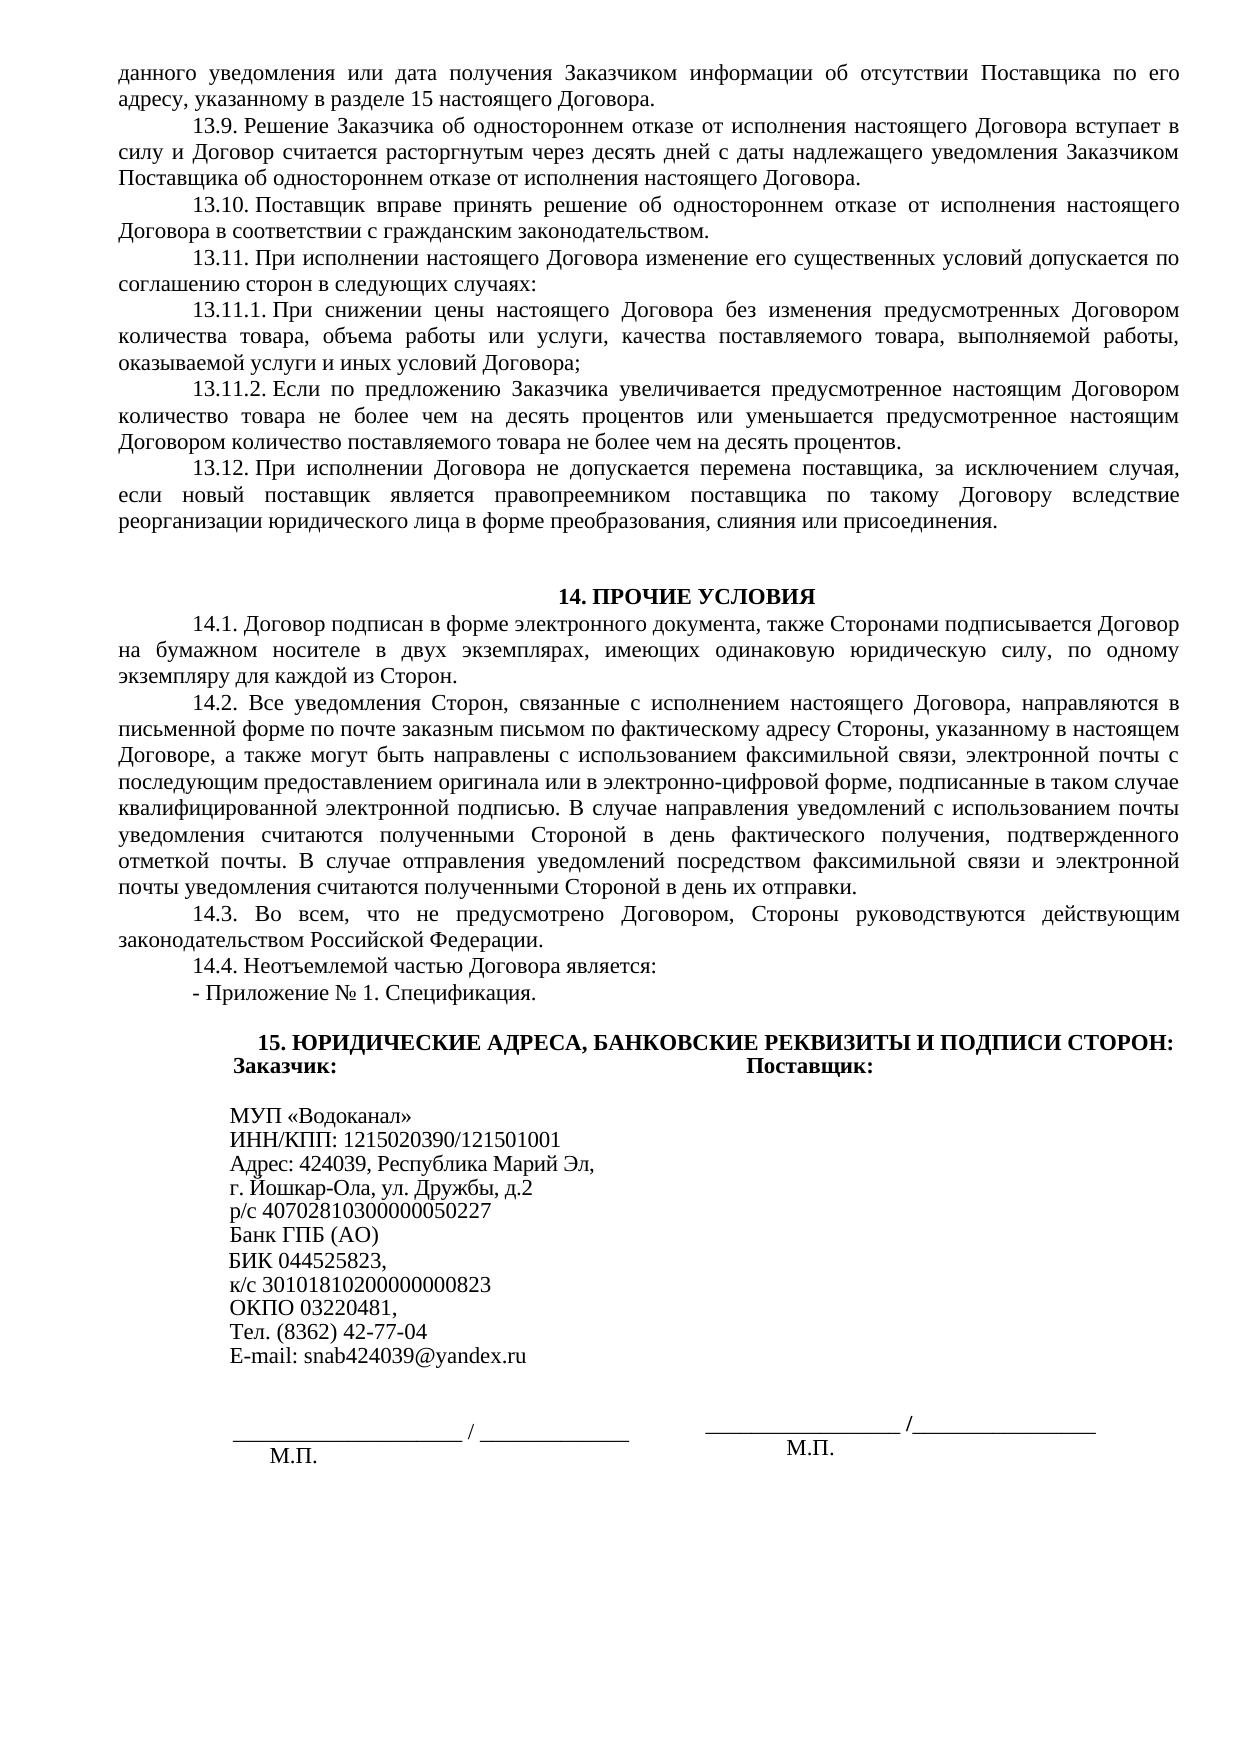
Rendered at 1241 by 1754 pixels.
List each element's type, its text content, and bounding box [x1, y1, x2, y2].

text - Приложение № 1. Спецификация. [118, 979, 1181, 1005]
text 13.11.2. Если по предложению Заказчика увеличивается предусмотренное настоящим Договором количество товара не более чем на десять процентов или уменьшается предусмотренное настоящим Договором количество поставляемого товара не более чем на десять процентов. [118, 375, 1181, 454]
text 13.11.1. При снижении цены настоящего Договора без изменения предусмотренных Договором количества товара, объема работы или услуги, качества поставляемого товара, выполняемой работы, оказываемой услуги и иных условий Договора; [118, 296, 1181, 375]
text 13.11. При исполнении настоящего Договора изменение его существенных условий допускается по соглашению сторон в следующих случаях: [118, 243, 1181, 296]
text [118, 59, 1181, 112]
text 15. ЮРИДИЧЕСКИЕ АДРЕСА, БАНКОВСКИЕ РЕКВИЗИТЫ И ПОДПИСИ СТОРОН: [207, 1031, 1181, 1055]
text 14.2. Все уведомления Сторон, связанные с исполнением настоящего Договора, направляются в письменной форме по почте заказным письмом по фактическому адресу Стороны, указанному в настоящем Договоре, а также могут быть направлены с использованием факсимильной связи, электронной почты с последующим предоставлением оригинала или в электронно-цифровой форме, подписанные в таком случае квалифицированной электронной подписью. В случае направления уведомлений с использованием почты уведомления считаются полученными Стороной в день фактического получения, подтвержденного отметкой почты. В случае отправления уведомлений посредством факсимильной связи и электронной почты уведомления считаются полученными Стороной в день их отправки. [118, 689, 1181, 900]
text 13.10. Поставщик вправе принять решение об одностороннем отказе от исполнения настоящего Договора в соответствии с гражданским законодательством. [118, 191, 1181, 243]
text 13.9. Решение Заказчика об одностороннем отказе от исполнения настоящего Договора вступает в силу и Договор считается расторгнутым через десять дней с даты надлежащего уведомления Заказчиком Поставщика об одностороннем отказе от исполнения настоящего Договора. [118, 112, 1181, 191]
table_header Заказчик: МУП «Водоканал» ИНН/КПП: 1215020390/121501001 Адрес: 424039, Республика Марий Эл, г. Йошкар-Ола, ул. Дружбы, д.2 р/с 40702810300000050227 Банк ГПБ (АО) БИК 044525823, к/с 30101810200000000823 ОКПО 03220481, Тел. (8362) 42-77-04 E-mail: snab424039@yandex.ru ____________________ / _____________ М.П. [174, 1055, 691, 1504]
text 14.4. Неотъемлемой частью Договора является: [118, 952, 1181, 979]
table_header Поставщик: _________________ /________________ М.П. [691, 1055, 1189, 1504]
text 14.1. Договор подписан в форме электронного документа, также Сторонами подписывается Договор на бумажном носителе в двух экземплярах, имеющих одинаковую юридическую силу, по одному экземпляру для каждой из Сторон. [118, 610, 1181, 689]
text 14. ПРОЧИЕ УСЛОВИЯ [118, 583, 1181, 610]
text 14.3. Во всем, что не предусмотрено Договором, Стороны руководствуются действующим законодательством Российской Федерации. [118, 900, 1181, 952]
text 13.12. При исполнении Договора не допускается перемена поставщика, за исключением случая, если новый поставщик является правопреемником поставщика по такому Договору вследствие реорганизации юридического лица в форме преобразования, слияния или присоединения. [118, 454, 1181, 533]
